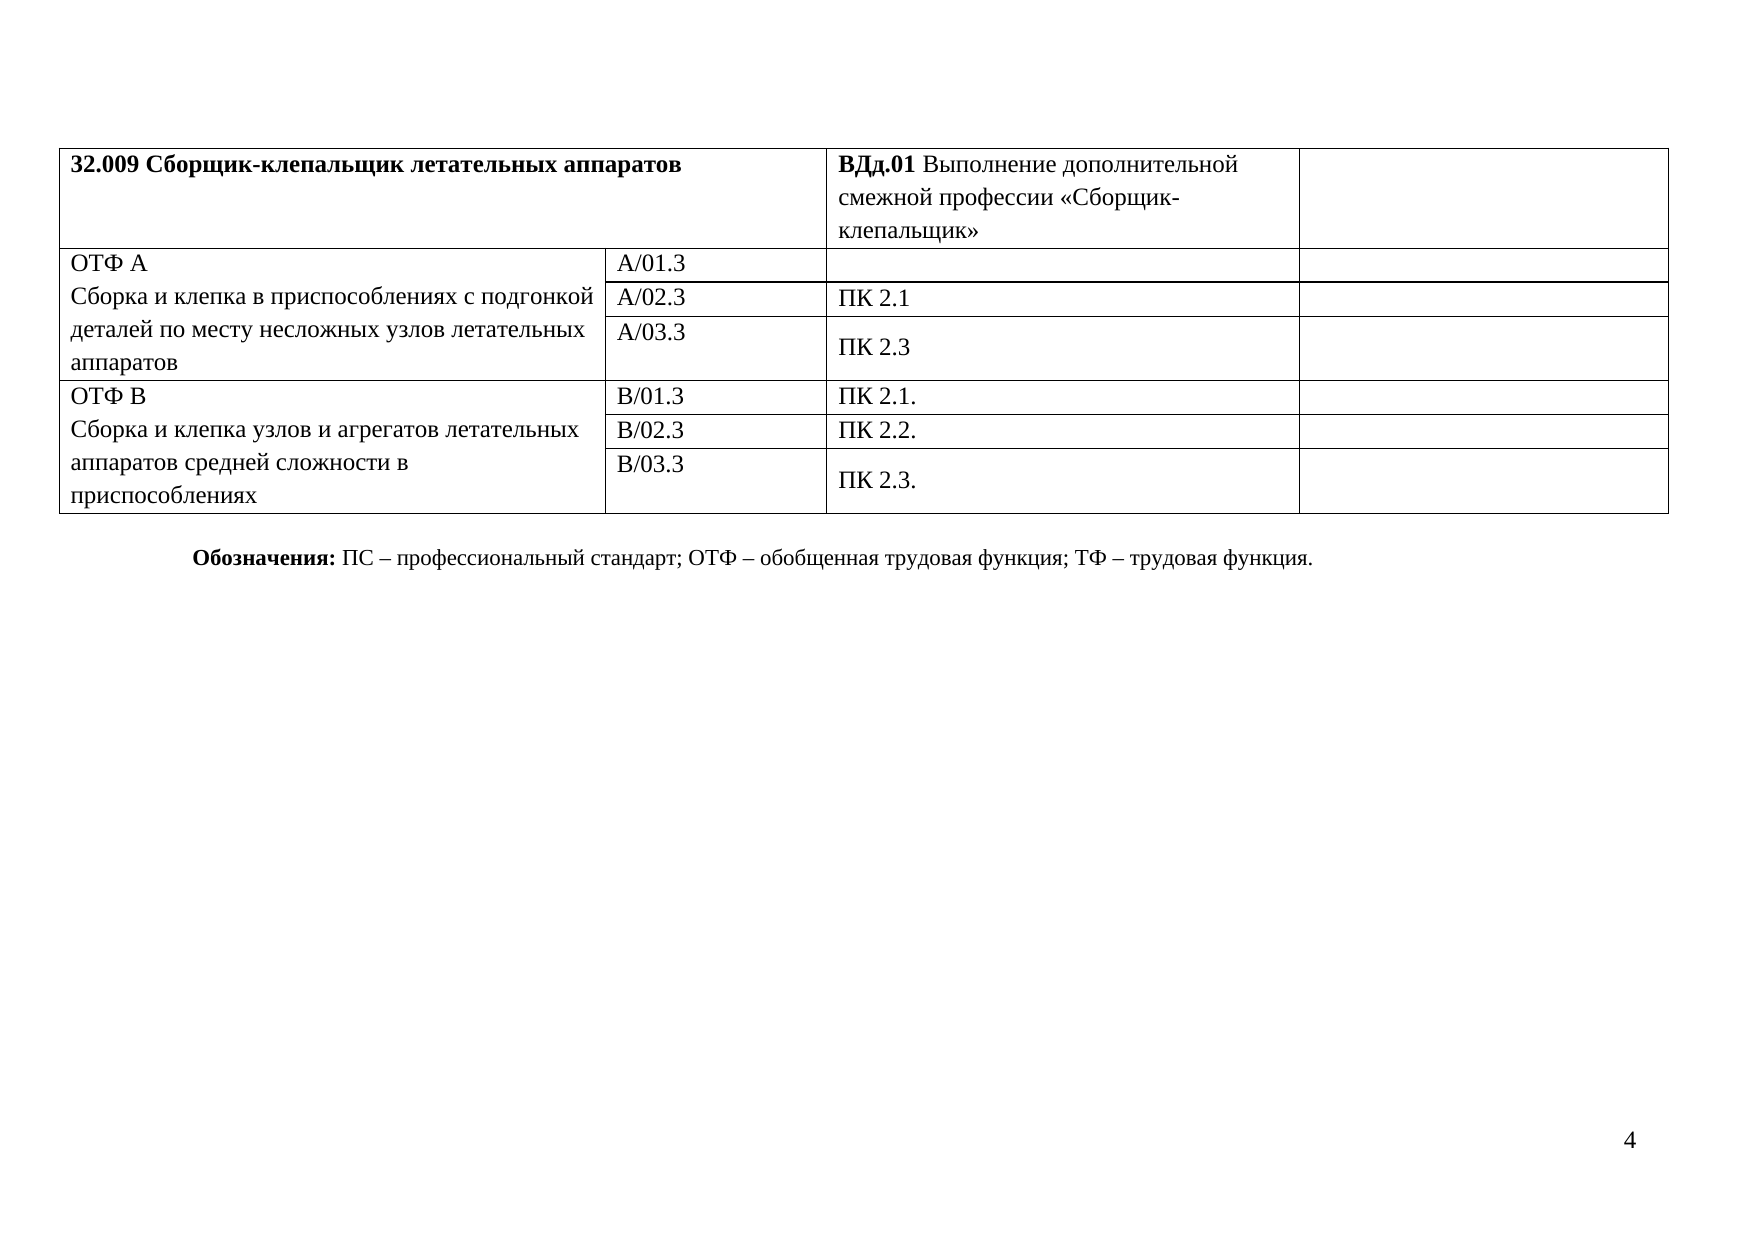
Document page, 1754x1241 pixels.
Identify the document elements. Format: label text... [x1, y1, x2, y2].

table_cell ПК 2.1 [827, 283, 1299, 316]
table_cell [827, 249, 1299, 281]
table_cell ПК 2.3. [827, 449, 1299, 513]
table_cell [1300, 317, 1668, 380]
table_cell В/02.3 [606, 415, 826, 448]
table_cell [1300, 149, 1668, 247]
table_cell A/02.3 [606, 283, 826, 316]
table_cell [1300, 283, 1668, 316]
table_cell ВДд.01 Выполнение дополнительной смежной профессии «Сборщик-клепальщик» [827, 149, 1299, 247]
table_cell ПК 2.1. [827, 381, 1299, 414]
table_cell A/03.3 [606, 317, 826, 380]
table_cell В/01.3 [606, 381, 826, 414]
table_cell A/01.3 [606, 249, 826, 281]
table_cell 32.009 Сборщик-клепальщик летательных аппаратов [60, 149, 826, 247]
table_cell ОТФ А Сборка и клепка в приспособлениях с подгонкой деталей по месту несложных узлов летательных аппаратов [60, 249, 605, 380]
table_cell В/03.3 [606, 449, 826, 513]
table_cell [1300, 449, 1668, 513]
table_cell [1300, 415, 1668, 448]
table_cell [1300, 381, 1668, 414]
text Обозначения: ПС – профессиональный стандарт; ОТФ – обобщенная трудовая функция; ТФ – трудовая функция.Надпрофессиональная часть модели компетенций выпускника [118, 544, 1636, 570]
table_cell ПК 2.2. [827, 415, 1299, 448]
table_cell [1300, 249, 1668, 281]
table_cell ПК 2.3 [827, 317, 1299, 380]
table_cell ОТФ В Сборка и клепка узлов и агрегатов летательных аппаратов средней сложности в приспособлениях [60, 381, 605, 513]
